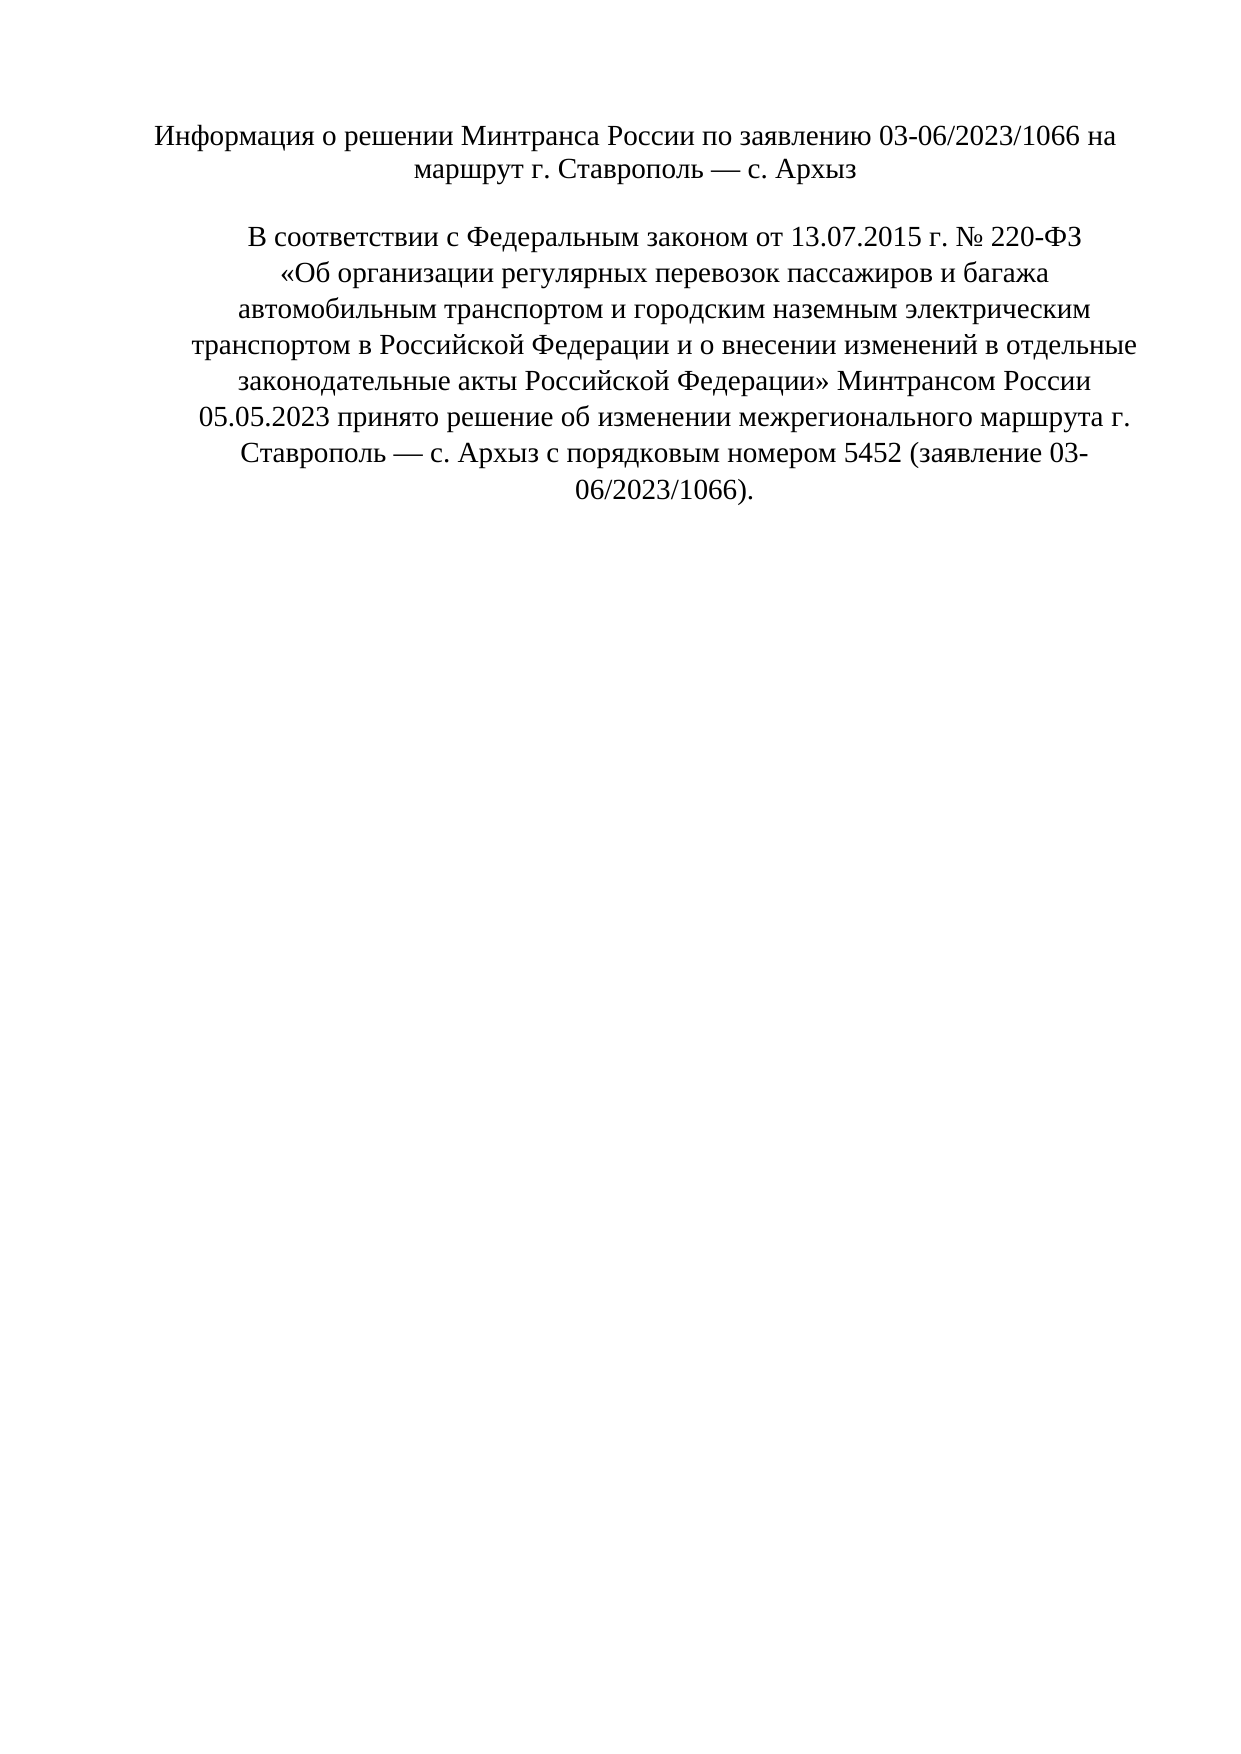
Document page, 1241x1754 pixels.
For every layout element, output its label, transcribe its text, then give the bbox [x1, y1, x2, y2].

text В соответствии с Федеральным законом от 13.07.2015 г. № 220-ФЗ «Об организации регулярных перевозок пассажиров и багажа автомобильным транспортом и городским наземным электрическим транспортом в Российской Федерации и о внесении изменений в отдельные законодательные акты Российской Федерации» Минтрансом России 05.05.2023 принято решение об изменении межрегионального маршрута г. Ставрополь — с. Архыз с порядковым номером 5452 (заявление 03-06/2023/1066). [177, 219, 1152, 505]
text Информация о решении Минтранса России по заявлению 03-06/2023/1066 на маршрут г. Ставрополь — с. Архыз [118, 118, 1152, 185]
